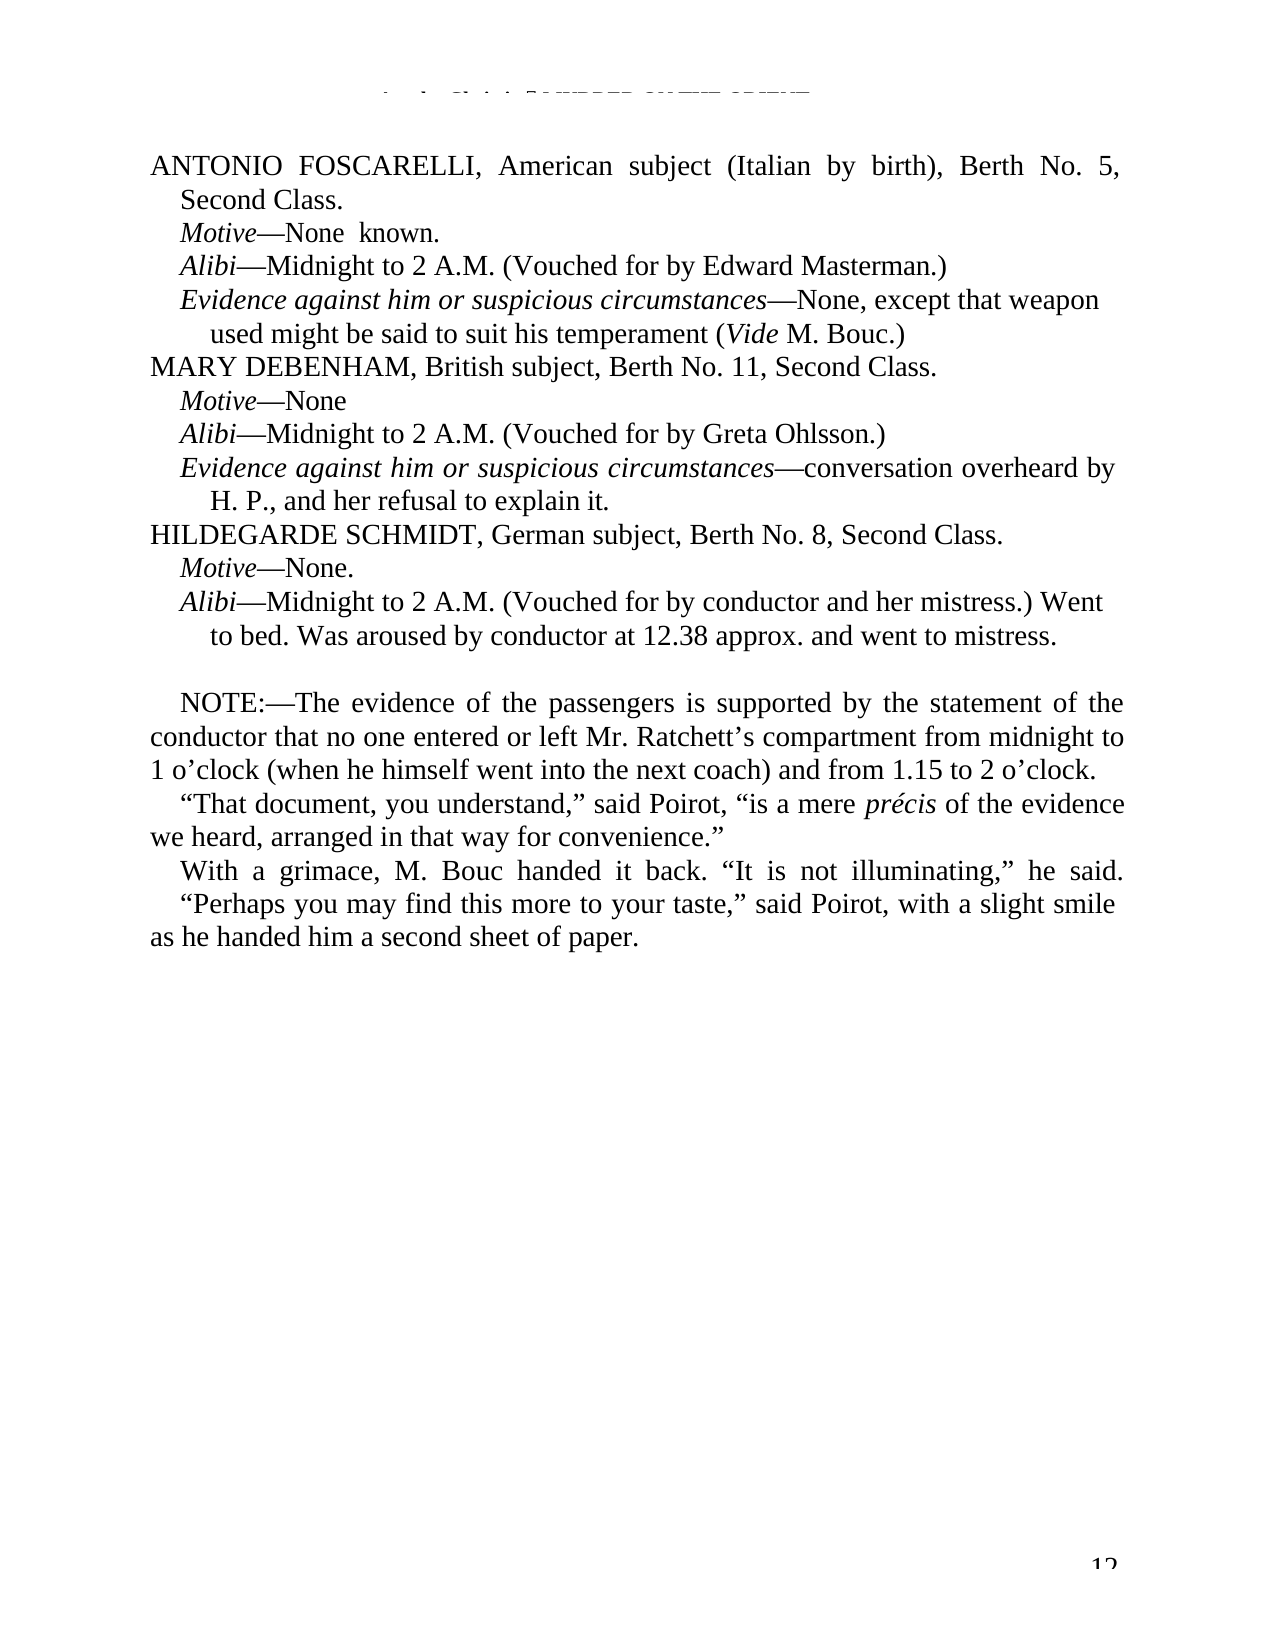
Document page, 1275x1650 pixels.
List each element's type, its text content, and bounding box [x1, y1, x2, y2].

text NOTE:—The evidence of the passengers is supported by the statement of the conductor that no one entered or left Mr. Ratchett’s compartment from midnight to 1 o’clock (when he himself went into the next coach) and from 1.15 to 2 o’clock. [150, 685, 1125, 786]
text Evidence against him or suspicious circumstances—conversation overheard by [180, 450, 1137, 484]
text With a grimace, M. Bouc handed it back. “It is not illuminating,” he said. “Perhaps you may find this more to your taste,” said Poirot, with a slight smile [180, 853, 1125, 920]
text HILDEGARDE SCHMIDT, German subject, Berth No. 8, Second Class. [150, 517, 1137, 551]
text Alibi—Midnight to 2 A.M. (Vouched for by Edward Masterman.) [180, 249, 1137, 282]
text H. P., and her refusal to explain it. [210, 484, 1137, 517]
text Evidence against him or suspicious circumstances—None, except that weapon used might be said to suit his temperament (Vide M. Bouc.) [180, 282, 1137, 349]
text MARY DEBENHAM, British subject, Berth No. 11, Second Class. [150, 349, 1137, 383]
text Alibi—Midnight to 2 A.M. (Vouched for by conductor and her mistress.) Went to bed. Was aroused by conductor at 12.38 approx. and went to mistress. [180, 584, 1119, 652]
text Alibi—Midnight to 2 A.M. (Vouched for by Greta Ohlsson.) [180, 417, 1137, 450]
text Motive—None. [180, 551, 1137, 584]
text as he handed him a second sheet of paper. [150, 920, 1137, 953]
text Motive—None known. [180, 215, 1137, 249]
text Motive—None [180, 383, 1137, 417]
text “That document, you understand,” said Poirot, “is a mere précis of the evidence we heard, arranged in that way for convenience.” [150, 786, 1125, 853]
text ANTONIO FOSCARELLI, American subject (Italian by birth), Berth No. 5, Second Class. [150, 148, 1137, 215]
